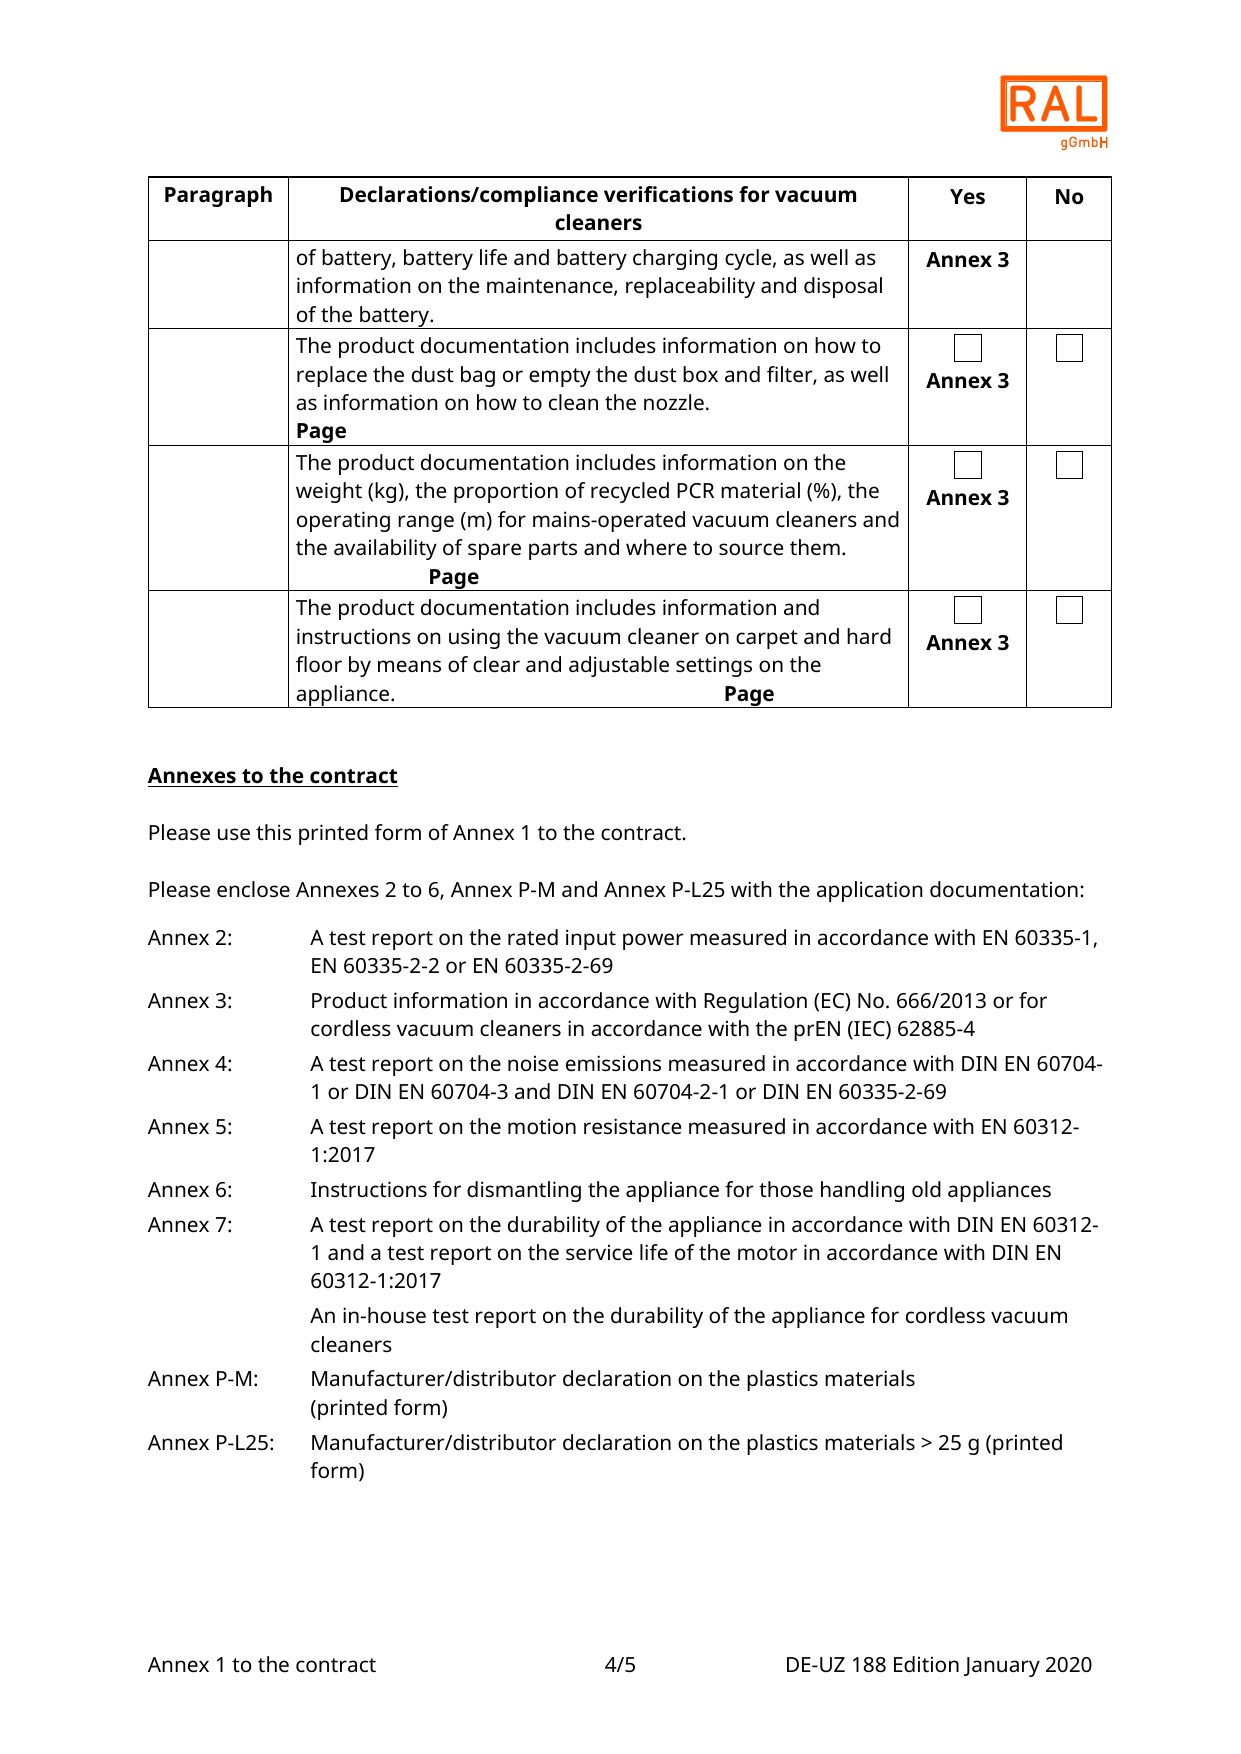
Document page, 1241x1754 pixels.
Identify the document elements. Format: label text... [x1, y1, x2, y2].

table_cell A test report on the motion resistance measured in accordance with EN 60312-1:2017 [310, 1106, 1107, 1169]
table_header Paragraph [149, 178, 288, 240]
table_cell A test report on the durability of the appliance in accordance with DIN EN 60312-1 and a test report on the service life of the motor in accordance with DIN EN 60312-1:2017 An in-house test report on the durability of the appliance for cordless vacuum cleaners [310, 1204, 1107, 1358]
text Please use this printed form of Annex 1 to the contract. [148, 818, 1107, 847]
table_cell Annex 7: [148, 1204, 310, 1358]
table_header No [1027, 178, 1111, 240]
table_cell Manufacturer/distributor declaration on the plastics materials > 25 g (printed form) [310, 1421, 1107, 1484]
table_cell The product documentation includes information on how to replace the dust bag or empty the dust box and filter, as well as information on how to clean the nozzle. Page [289, 329, 908, 445]
text Please enclose Annexes 2 to 6, Annex P-M and Annex P-L25 with the application documentation: [148, 875, 1107, 904]
table_cell Annex 4: [148, 1043, 310, 1106]
table_cell Manufacturer/distributor declaration on the plastics materials (printed form) [310, 1358, 1107, 1421]
table_cell [1027, 446, 1111, 590]
table_cell Annex P-M: [148, 1358, 310, 1421]
table_header Yes [909, 178, 1026, 240]
table_cell Annex 3 [909, 329, 1026, 445]
table_cell [149, 591, 288, 707]
table_cell Annex 6: [148, 1169, 310, 1203]
table_cell [149, 446, 288, 590]
table_cell The product documentation includes information and instructions on using the vacuum cleaner on carpet and hard floor by means of clear and adjustable settings on the appliance. Page [289, 591, 908, 707]
table_cell [149, 329, 288, 445]
table_cell [1027, 329, 1111, 445]
table_cell [1027, 241, 1111, 328]
table_cell [1027, 591, 1111, 707]
table_cell Annex 5: [148, 1106, 310, 1169]
table_cell Annex 3 [909, 446, 1026, 590]
table_cell A test report on the noise emissions measured in accordance with DIN EN 60704-1 or DIN EN 60704-3 and DIN EN 60704-2-1 or DIN EN 60335-2-69 [310, 1043, 1107, 1106]
table_header Annex 2: [148, 916, 310, 979]
table_cell [149, 241, 288, 328]
table_header Declarations/compliance verifications for vacuum cleaners [289, 178, 908, 240]
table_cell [289, 241, 908, 328]
table_header A test report on the rated input power measured in accordance with EN 60335-1, EN 60335-2-2 or EN 60335-2-69 [310, 916, 1107, 979]
table_cell Instructions for dismantling the appliance for those handling old appliances [310, 1169, 1107, 1203]
table_cell The product documentation includes information on the weight (kg), the proportion of recycled PCR material (%), the operating range (m) for mains-operated vacuum cleaners and the availability of spare parts and where to source them. Page [289, 446, 908, 590]
table_cell Annex 3: [148, 980, 310, 1043]
table_cell Annex 3 [909, 241, 1026, 328]
table_cell Annex 3 [909, 591, 1026, 707]
table_cell Annex P-L25: [148, 1421, 310, 1484]
table_cell Product information in accordance with Regulation (EC) No. 666/2013 or for cordless vacuum cleaners in accordance with the prEN (IEC) 62885-4 [310, 980, 1107, 1043]
text Annexes to the contract [148, 762, 1107, 790]
